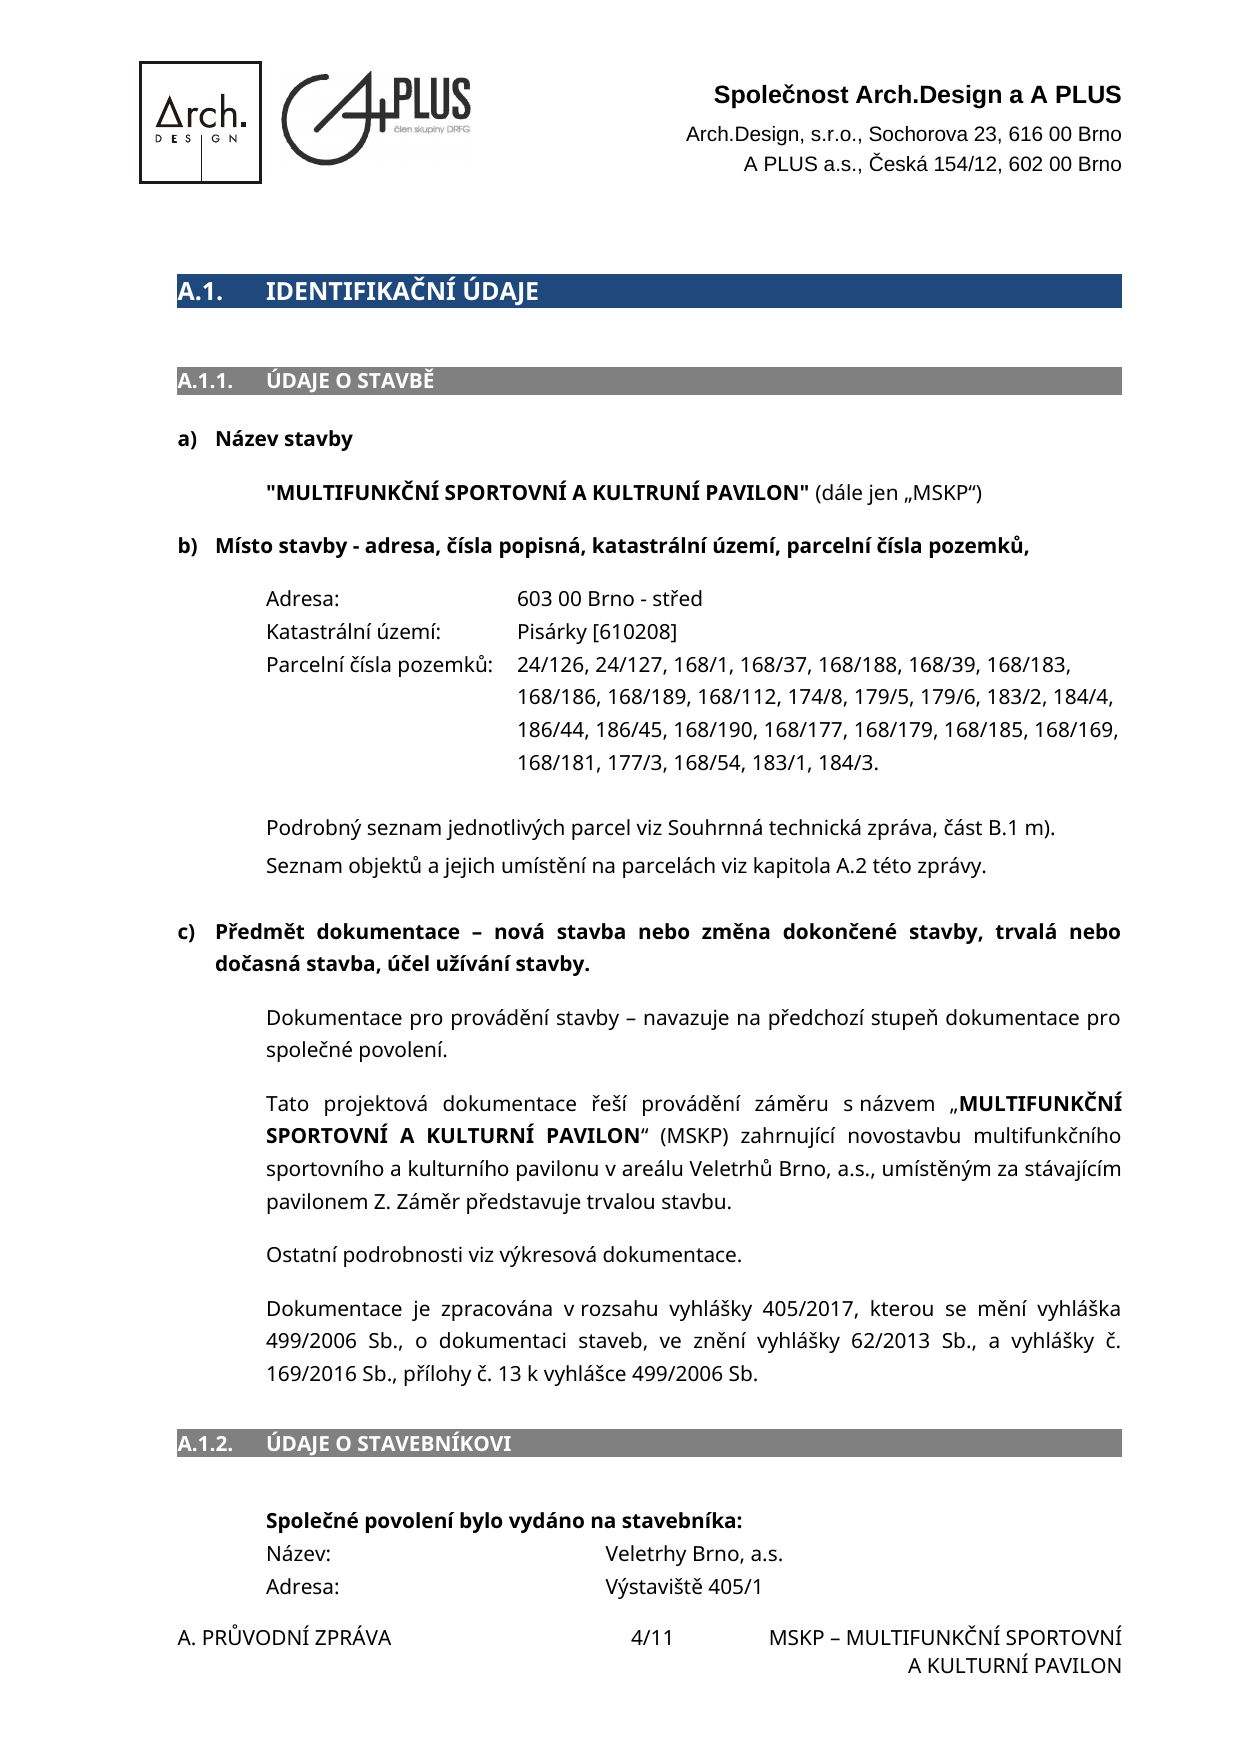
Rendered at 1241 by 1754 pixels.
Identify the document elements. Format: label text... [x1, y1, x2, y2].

text Tato projektová dokumentace řeší provádění záměru s názvem „MULTIFUNKČNÍ SPORTOVNÍ A KULTURNÍ PAVILON“ (MSKP) zahrnující novostavbu multifunkčního sportovního a kulturního pavilonu v areálu Veletrhů Brno, a.s., umístěným za stávajícím pavilonem Z. Záměr představuje trvalou stavbu. [266, 1089, 1122, 1215]
text Ostatní podrobnosti viz výkresová dokumentace. [266, 1240, 1122, 1269]
text Seznam objektů a jejich umístění na parcelách viz kapitola A.2 této zprávy. [266, 852, 1122, 880]
subtitle Údaje o stavebníkovi [177, 1429, 1122, 1457]
subtitle Název stavby [177, 424, 1122, 453]
text Podrobný seznam jednotlivých parcel viz Souhrnná technická zpráva, část B.1 m). [266, 813, 1122, 841]
text Parcelní čísla pozemků: 24/126, 24/127, 168/1, 168/37, 168/188, 168/39, 168/183, 168/186, 168/189, 168/112, 174/8, 179/5, 179/6, 183/2, 184/4, 186/44, 186/45, 168/190, 168/177, 168/179, 168/185, 168/169, 168/181, 177/3, 168/54, 183/1, 184/3. [266, 650, 1122, 776]
text Adresa: Výstaviště 405/1 [266, 1572, 1122, 1600]
text Katastrální území: Pisárky [610208] [266, 617, 1122, 646]
picture [278, 71, 474, 168]
subtitle Identifikační údaje [177, 274, 1122, 308]
text Název: Veletrhy Brno, a.s. [266, 1539, 1122, 1568]
subtitle Místo stavby - adresa, čísla popisná, katastrální území, parcelní čísla pozemků, [177, 531, 1122, 559]
subtitle Předmět dokumentace – nová stavba nebo změna dokončené stavby, trvalá nebo dočasná stavba, účel užívání stavby. [177, 917, 1122, 978]
subtitle Údaje o stavbě [177, 367, 1122, 395]
text Společné povolení bylo vydáno na stavebníka: [266, 1507, 1122, 1535]
text Adresa: 603 00 Brno - střed [266, 584, 1122, 613]
text Dokumentace je zpracována v rozsahu vyhlášky 405/2017, kterou se mění vyhláška 499/2006 Sb., o dokumentaci staveb, ve znění vyhlášky 62/2013 Sb., a vyhlášky č. 169/2016 Sb., přílohy č. 13 k vyhlášce 499/2006 Sb. [266, 1294, 1122, 1387]
text Dokumentace pro provádění stavby – navazuje na předchozí stupeň dokumentace pro společné povolení. [266, 1003, 1122, 1064]
text "MULTIFUNKČNÍ SPORTOVNÍ A KULTRUNÍ PAVILON" (dále jen „MSKP“) [266, 478, 1122, 506]
